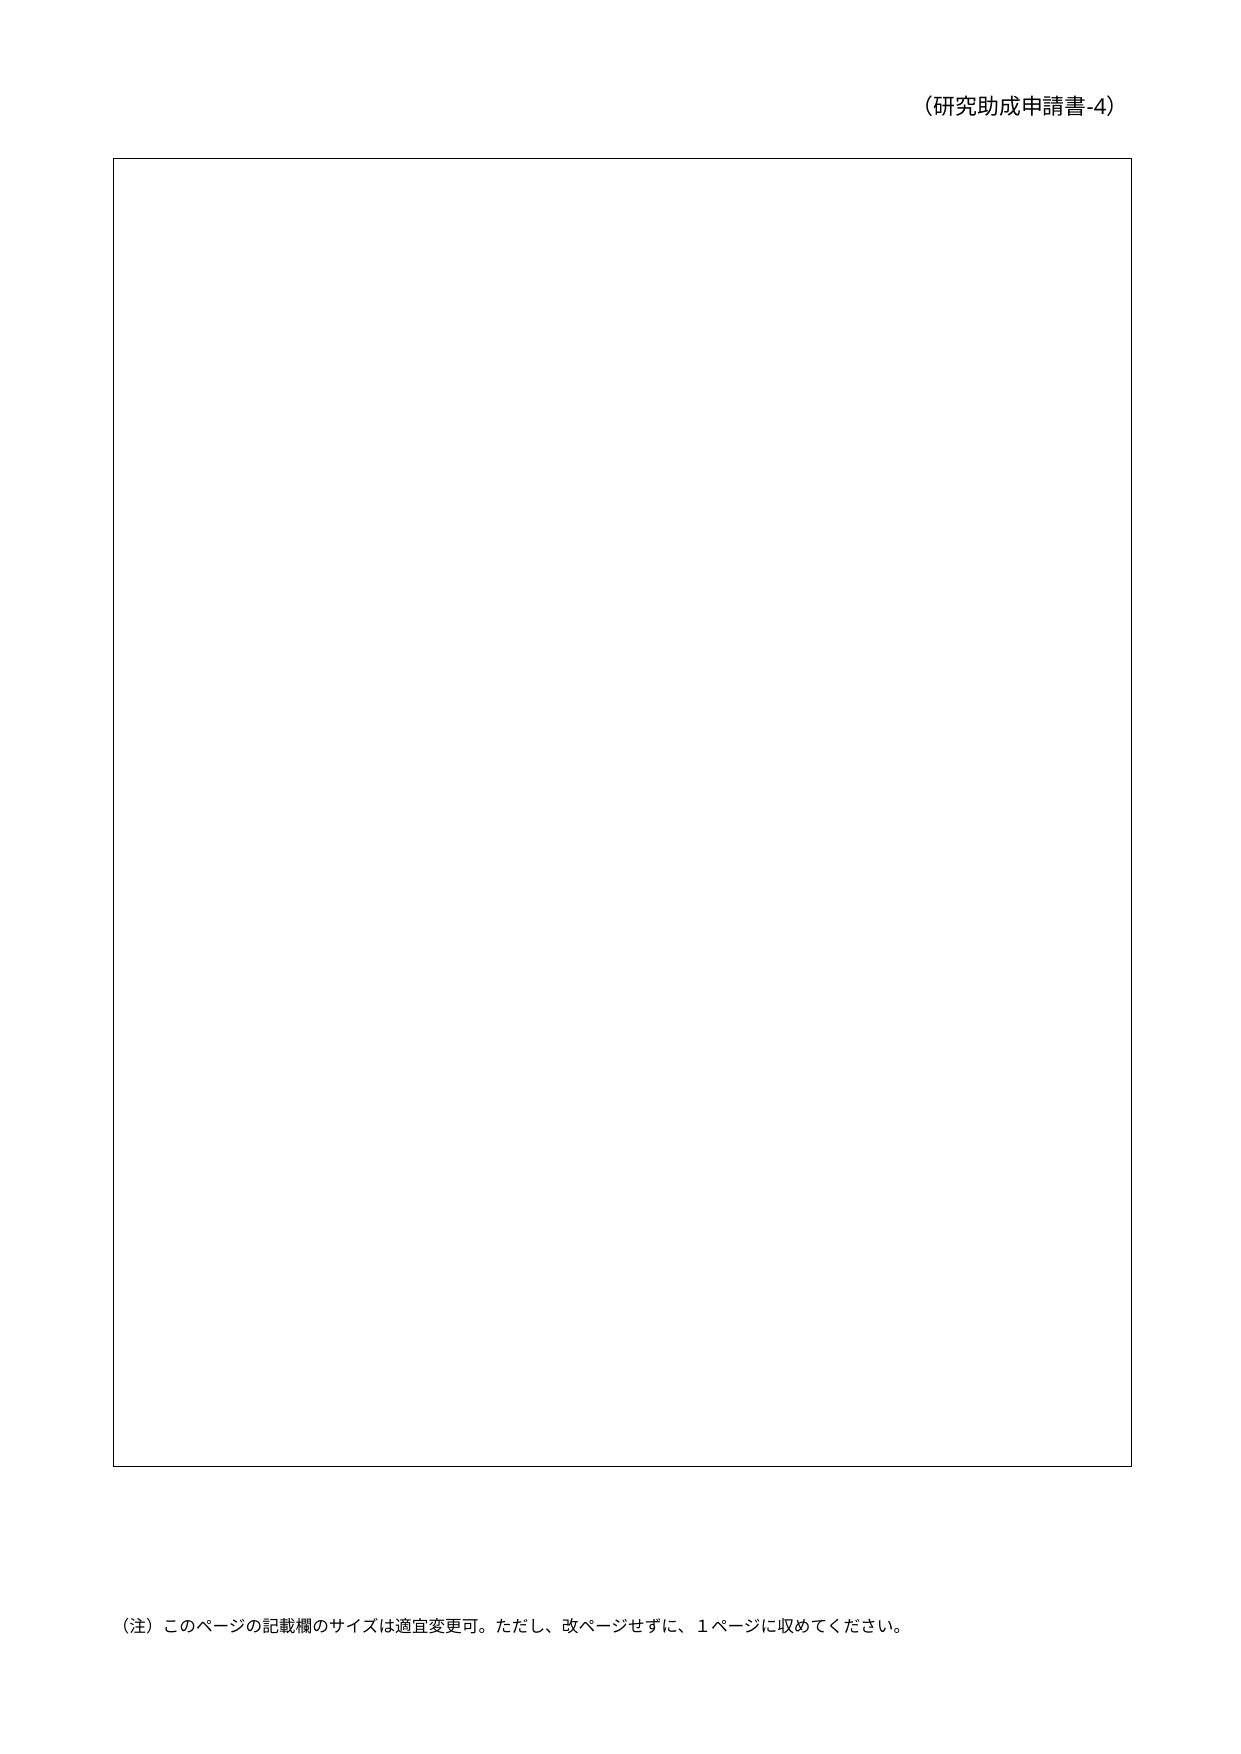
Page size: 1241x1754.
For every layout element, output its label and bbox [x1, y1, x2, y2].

table_cell [114, 159, 1131, 1466]
